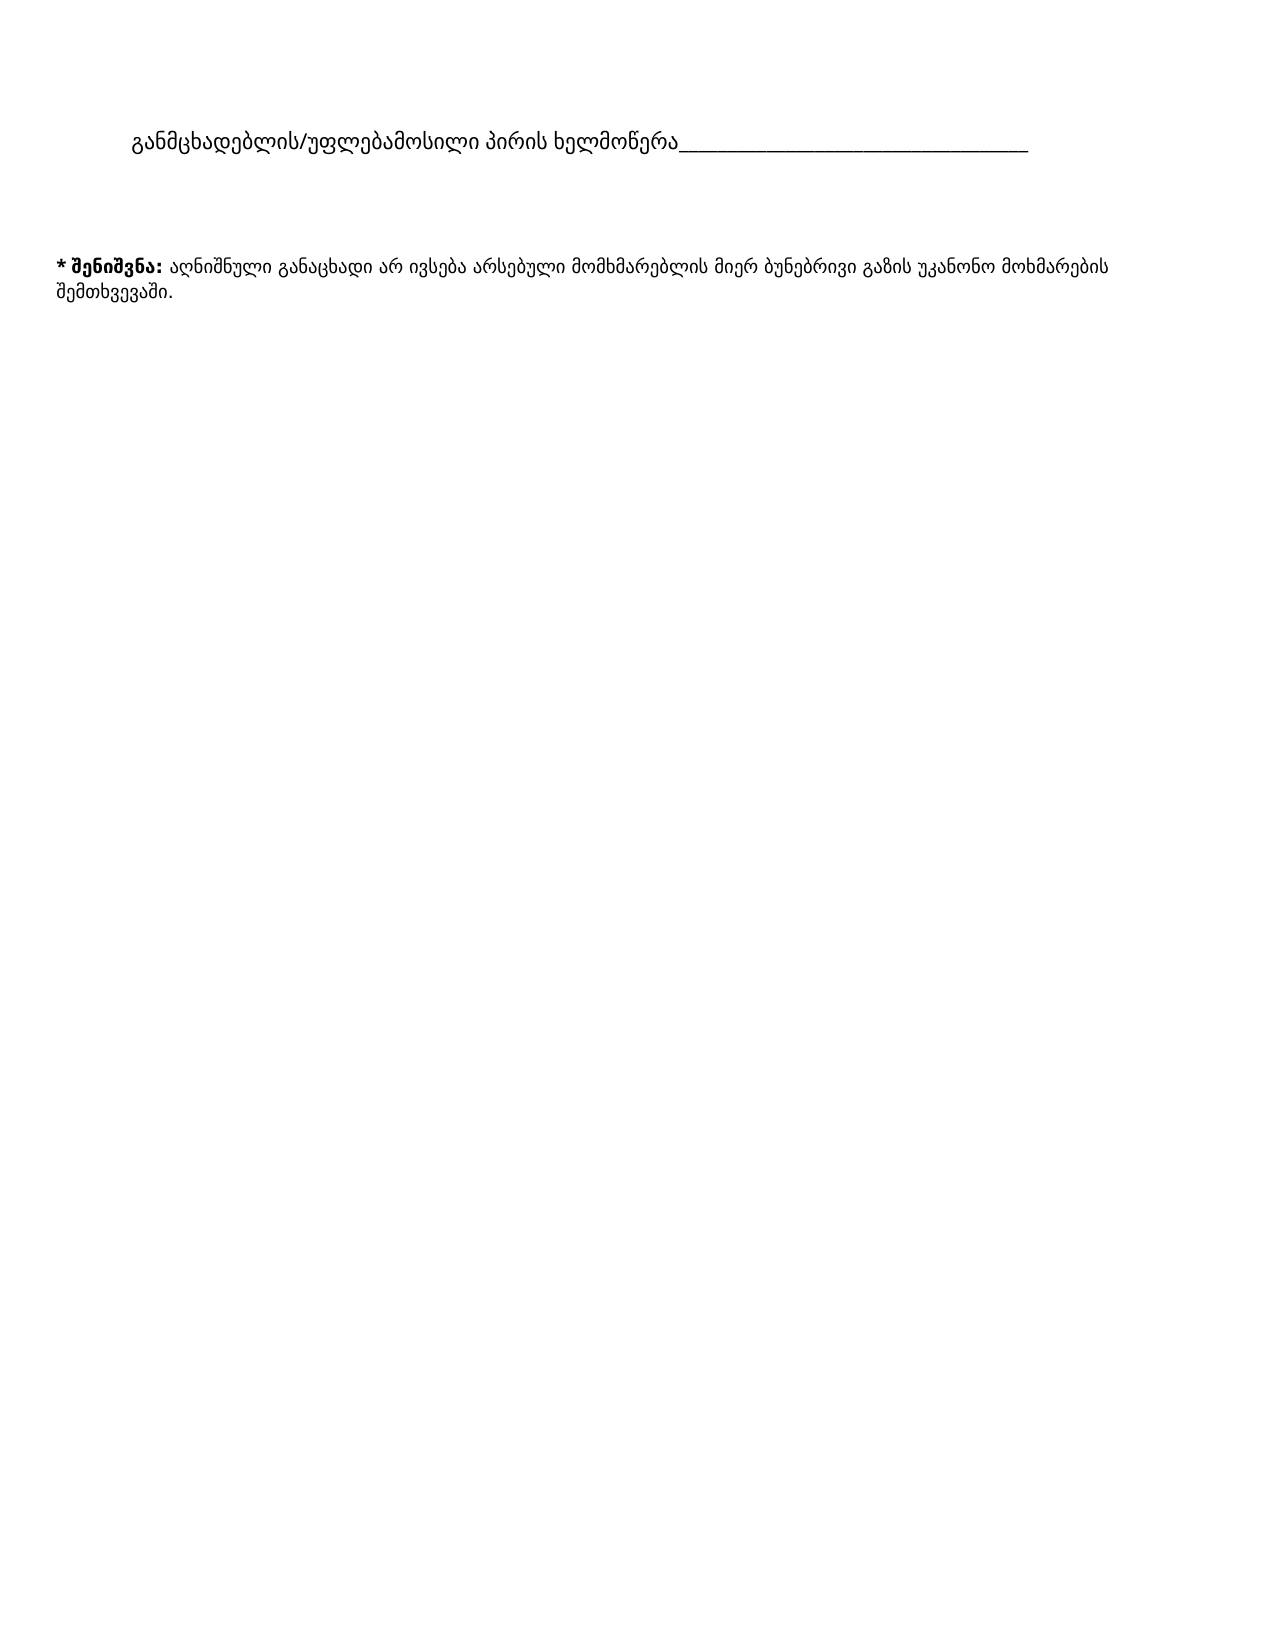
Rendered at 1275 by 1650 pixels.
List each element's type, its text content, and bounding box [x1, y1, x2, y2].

text * შენიშვნა: აღნიშნული განაცხადი არ ივსება არსებული მომხმარებლის მიერ ბუნებრივი გაზის უკანონო მოხმარების შემთხვევაში. [56, 254, 1228, 303]
text განმცხადებლის/უფლებამოსილი პირის ხელმოწერა____________________________________ [56, 124, 1228, 156]
